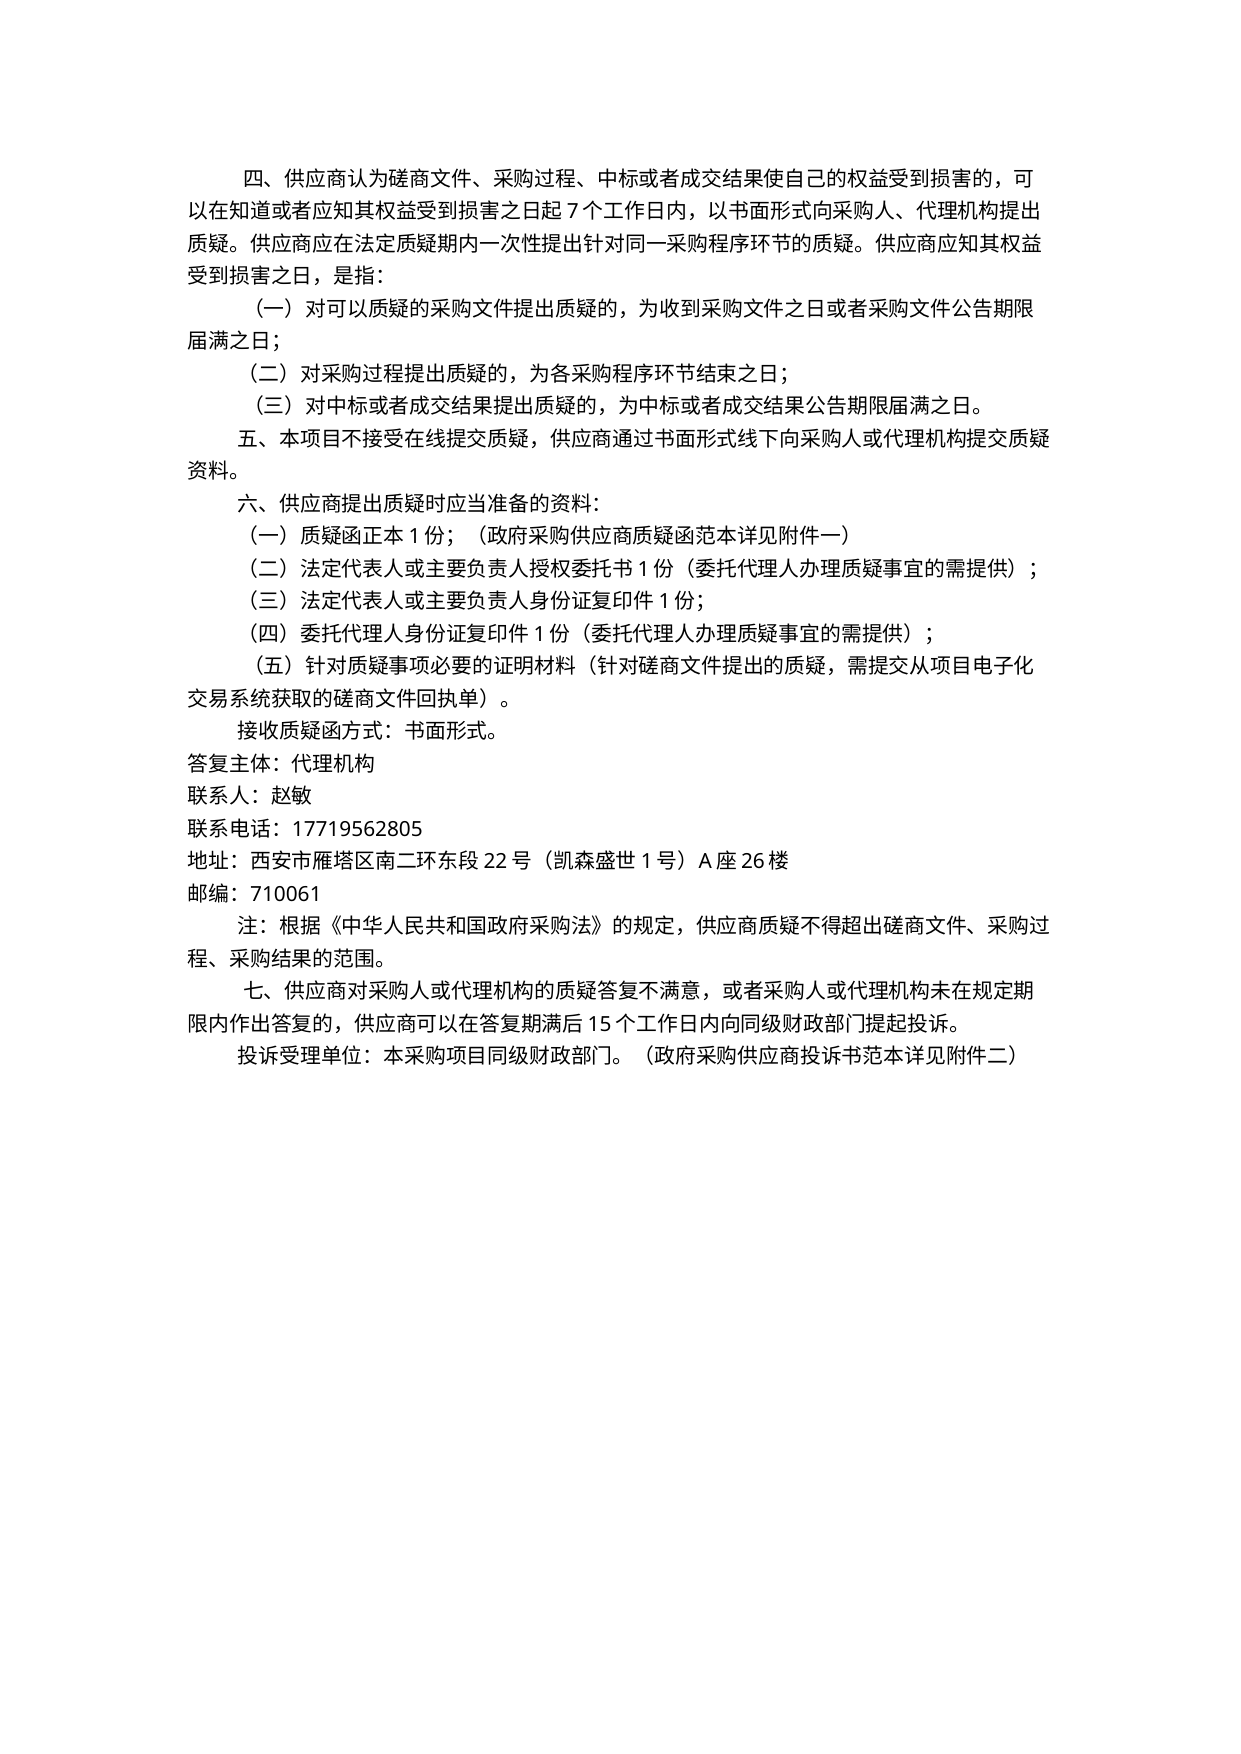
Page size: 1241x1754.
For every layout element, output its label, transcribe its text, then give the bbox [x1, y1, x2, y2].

text 联系电话：17719562805 [187, 812, 1053, 844]
text （三）对中标或者成交结果提出质疑的，为中标或者成交结果公告期限届满之日。 [187, 389, 1053, 422]
text （一）对可以质疑的采购文件提出质疑的，为收到采购文件之日或者采购文件公告期限届满之日； [187, 292, 1053, 357]
text （二）对采购过程提出质疑的，为各采购程序环节结束之日； [187, 357, 1053, 389]
text 投诉受理单位：本采购项目同级财政部门。（政府采购供应商投诉书范本详见附件二） [187, 1039, 1053, 1072]
text 七、供应商对采购人或代理机构的质疑答复不满意，或者采购人或代理机构未在规定期限内作出答复的，供应商可以在答复期满后15个工作日内向同级财政部门提起投诉。 [187, 974, 1053, 1039]
text 地址：西安市雁塔区南二环东段22号（凯森盛世1号）A座26楼 [187, 844, 1053, 877]
text （三）法定代表人或主要负责人身份证复印件1份； [187, 584, 1053, 617]
text （二）法定代表人或主要负责人授权委托书1份（委托代理人办理质疑事宜的需提供）； [187, 552, 1053, 584]
text （五）针对质疑事项必要的证明材料（针对磋商文件提出的质疑，需提交从项目电子化交易系统获取的磋商文件回执单）。 [187, 649, 1053, 714]
text 邮编：710061 [187, 877, 1053, 909]
text 注：根据《中华人民共和国政府采购法》的规定，供应商质疑不得超出磋商文件、采购过程、采购结果的范围。 [187, 909, 1053, 974]
text 四、供应商认为磋商文件、采购过程、中标或者成交结果使自己的权益受到损害的，可以在知道或者应知其权益受到损害之日起7个工作日内，以书面形式向采购人、代理机构提出质疑。供应商应在法定质疑期内一次性提出针对同一采购程序环节的质疑。供应商应知其权益受到损害之日，是指： [187, 162, 1053, 292]
text （一）质疑函正本1份；（政府采购供应商质疑函范本详见附件一） [187, 519, 1053, 552]
text （四）委托代理人身份证复印件1份（委托代理人办理质疑事宜的需提供）； [187, 617, 1053, 649]
text 六、供应商提出质疑时应当准备的资料： [187, 487, 1053, 519]
text 联系人：赵敏 [187, 779, 1053, 812]
text 接收质疑函方式：书面形式。 [187, 714, 1053, 747]
text 答复主体：代理机构 [187, 747, 1053, 779]
text 五、本项目不接受在线提交质疑，供应商通过书面形式线下向采购人或代理机构提交质疑资料。 [187, 422, 1053, 487]
